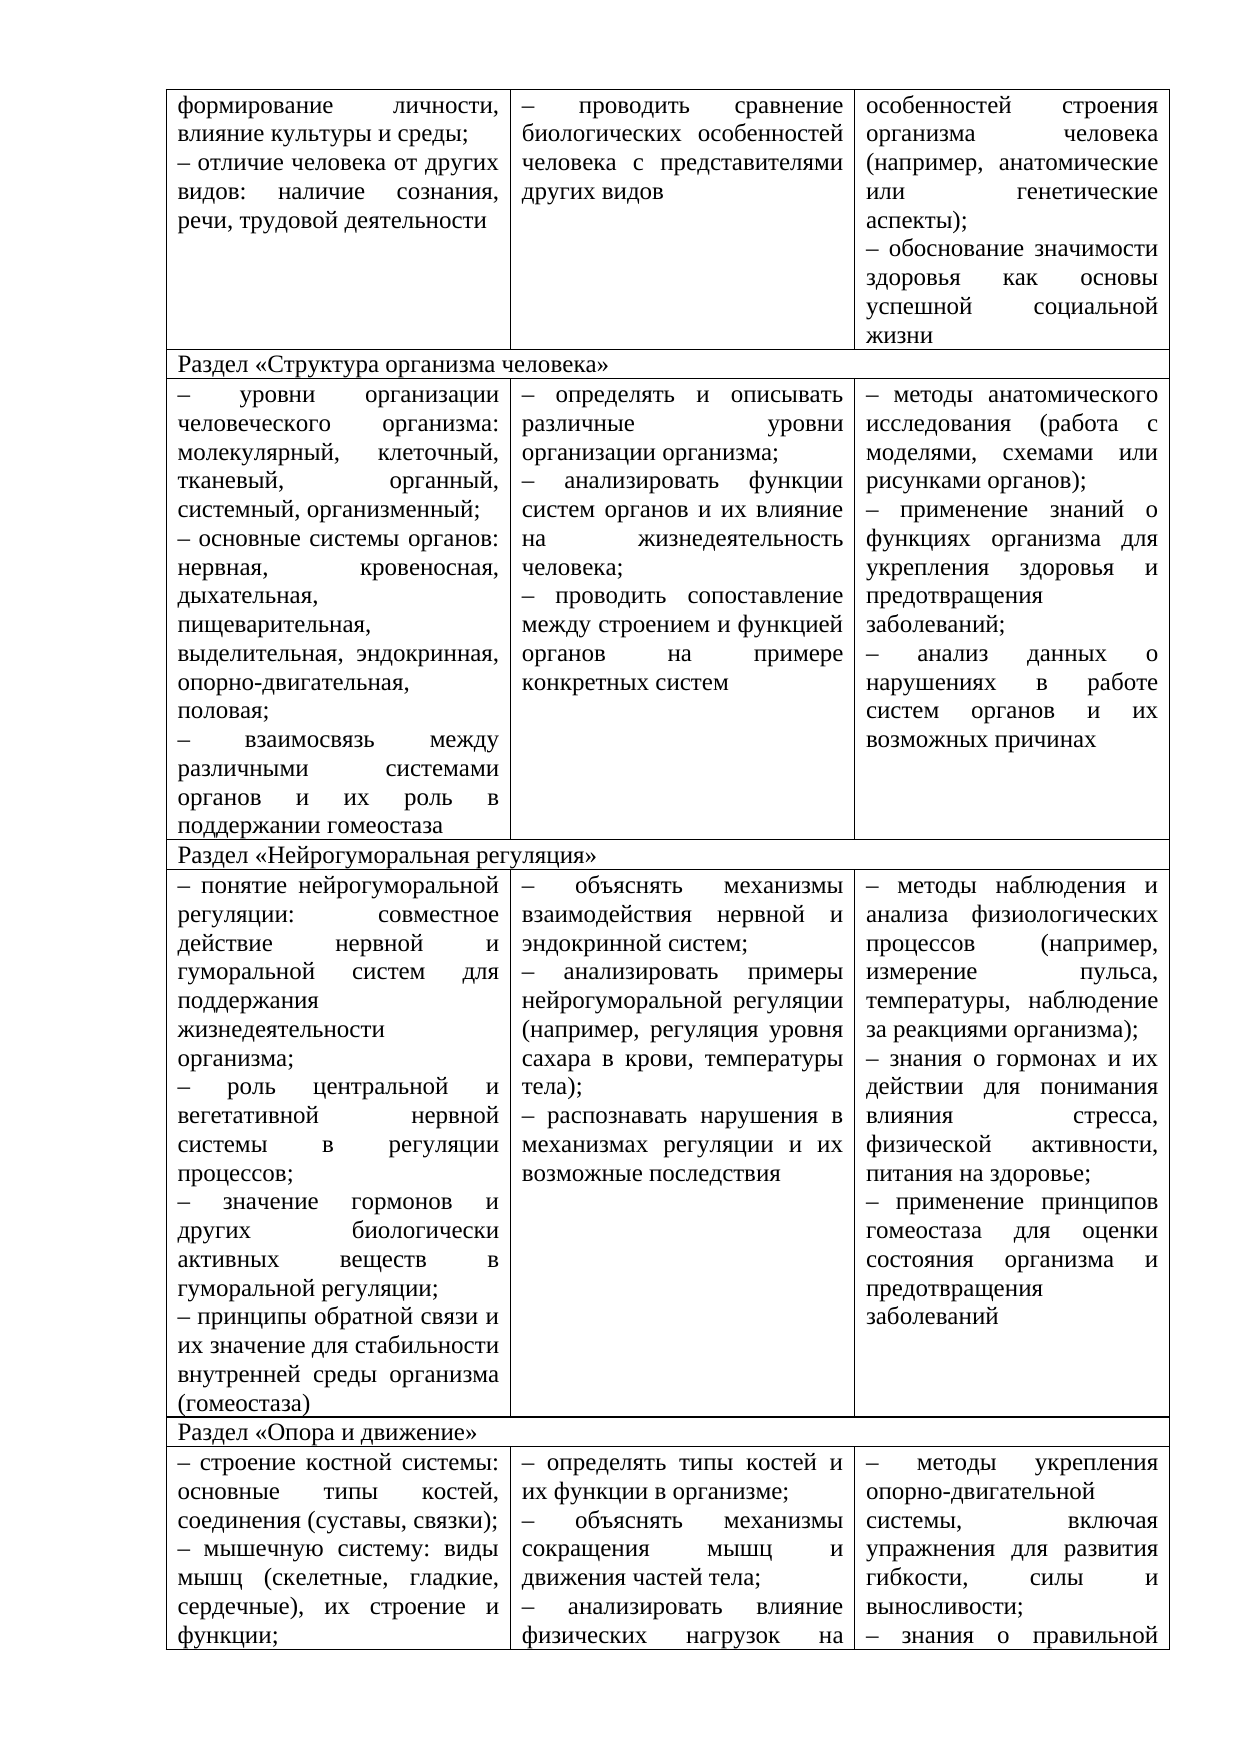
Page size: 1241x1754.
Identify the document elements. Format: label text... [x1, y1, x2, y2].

table_cell Раздел «Нейрогуморальная регуляция» [167, 840, 1169, 869]
table_cell Раздел «Опора и движение» [167, 1418, 1169, 1446]
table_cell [511, 90, 854, 348]
table_cell – определять и описывать различные уровни организации организма; – анализировать функции систем органов и их влияние на жизнедеятельность человека; – проводить сопоставление между строением и функцией органов на примере конкретных систем [511, 379, 854, 839]
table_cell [511, 1447, 854, 1648]
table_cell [167, 1447, 510, 1648]
table_cell – методы наблюдения и анализа физиологических процессов (например, измерение пульса, температуры, наблюдение за реакциями организма); – знания о гормонах и их действии для понимания влияния стресса, физической активности, питания на здоровье; – применение принципов гомеостаза для оценки состояния организма и предотвращения заболеваний [855, 870, 1169, 1416]
table_cell – объяснять механизмы взаимодействия нервной и эндокринной систем; – анализировать примеры нейрогуморальной регуляции (например, регуляция уровня сахара в крови, температуры тела); – распознавать нарушения в механизмах регуляции и их возможные последствия [511, 870, 854, 1416]
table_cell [855, 1447, 1169, 1648]
table_cell – понятие нейрогуморальной регуляции: совместное действие нервной и гуморальной систем для поддержания жизнедеятельности организма; – роль центральной и вегетативной нервной системы в регуляции процессов; – значение гормонов и других биологически активных веществ в гуморальной регуляции; – принципы обратной связи и их значение для стабильности внутренней среды организма (гомеостаза) [167, 870, 510, 1416]
table_cell – уровни организации человеческого организма: молекулярный, клеточный, тканевый, органный, системный, организменный; – основные системы органов: нервная, кровеносная, дыхательная, пищеварительная, выделительная, эндокринная, опорно-двигательная, половая; – взаимосвязь между различными системами органов и их роль в поддержании гомеостаза [167, 379, 510, 839]
table_cell – методы анатомического исследования (работа с моделями, схемами или рисунками органов); – применение знаний о функциях организма для укрепления здоровья и предотвращения заболеваний; – анализ данных о нарушениях в работе систем органов и их возможных причинах [855, 379, 1169, 839]
table_cell Раздел «Структура организма человека» [167, 350, 1169, 378]
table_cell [855, 90, 1169, 348]
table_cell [167, 90, 510, 348]
